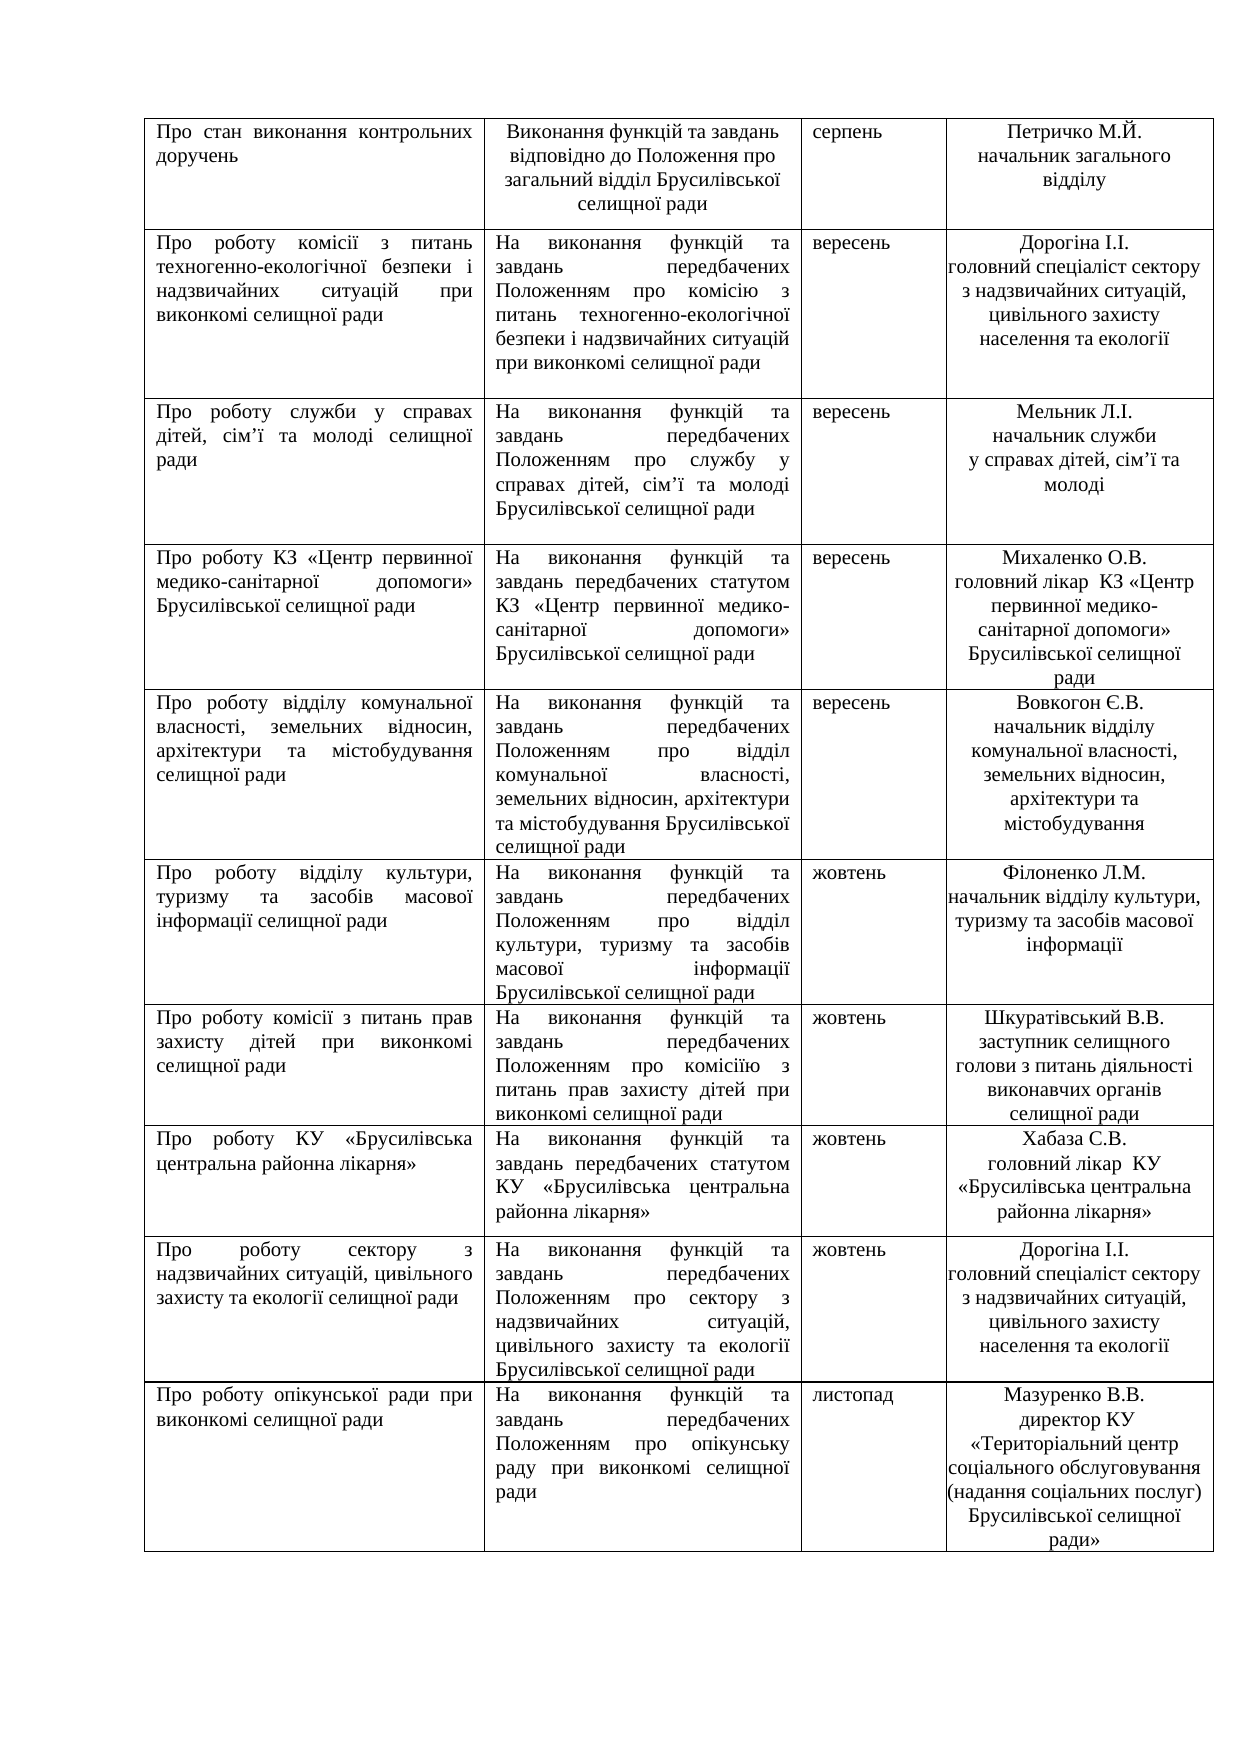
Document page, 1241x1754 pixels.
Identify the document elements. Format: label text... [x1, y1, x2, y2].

table_cell На виконання функцій та завдань передбачених Положенням про відділ культури, туризму та засобів масової інформації Брусилівської селищної ради [485, 860, 801, 1004]
table_cell Мельник Л.І. начальник служби у справах дітей, сім’ї та молоді [947, 399, 1213, 544]
table_cell Шкуратівський В.В. заступник селищного голови з питань діяльності виконавчих органів селищної ради [947, 1005, 1213, 1125]
table_cell Мазуренко В.В. директор КУ «Територіальний центр соціального обслуговування (надання соціальних послуг) Брусилівської селищної ради» [947, 1383, 1213, 1551]
table_cell листопад [802, 1383, 946, 1551]
table_cell Про роботу опікунської ради при виконкомі селищної ради [145, 1383, 484, 1551]
table_cell Хабаза С.В. головний лікар КУ «Брусилівська центральна районна лікарня» [947, 1126, 1213, 1236]
table_cell вересень [802, 399, 946, 544]
table_cell вересень [802, 230, 946, 398]
table_cell жовтень [802, 1005, 946, 1125]
table_cell Про роботу комісії з питань прав захисту дітей при виконкомі селищної ради [145, 1005, 484, 1125]
table_cell На виконання функцій та завдань передбачених Положенням про відділ комунальної власності, земельних відносин, архітектури та містобудування Брусилівської селищної ради [485, 690, 801, 858]
table_cell Про роботу сектору з надзвичайних ситуацій, цивільного захисту та екології селищної ради [145, 1237, 484, 1381]
table_cell На виконання функцій та завдань передбачених статутом КЗ «Центр первинної медико-санітарної допомоги» Брусилівської селищної ради [485, 545, 801, 689]
table_cell На виконання функцій та завдань передбачених Положенням про опікунську раду при виконкомі селищної ради [485, 1383, 801, 1551]
table_cell На виконання функцій та завдань передбачених Положенням про комісію з питань техногенно-екологічної безпеки і надзвичайних ситуацій при виконкомі селищної ради [485, 230, 801, 398]
table_cell На виконання функцій та завдань передбачених Положенням про сектору з надзвичайних ситуацій, цивільного захисту та екології Брусилівської селищної ради [485, 1237, 801, 1381]
table_cell вересень [802, 545, 946, 689]
table_cell Про роботу відділу комунальної власності, земельних відносин, архітектури та містобудування селищної ради [145, 690, 484, 858]
table_cell На виконання функцій та завдань передбачених Положенням про комісіїю з питань прав захисту дітей при виконкомі селищної ради [485, 1005, 801, 1125]
table_cell жовтень [802, 1237, 946, 1381]
table_cell Про роботу служби у справах дітей, сім’ї та молоді селищної ради [145, 399, 484, 544]
table_cell Про роботу відділу культури, туризму та засобів масової інформації селищної ради [145, 860, 484, 1004]
table_cell жовтень [802, 1126, 946, 1236]
table_cell Виконання функцій та завдань відповідно до Положення про загальний відділ Брусилівської селищної ради [485, 119, 801, 229]
table_cell На виконання функцій та завдань передбачених статутом КУ «Брусилівська центральна районна лікарня» [485, 1126, 801, 1236]
table_cell вересень [802, 690, 946, 858]
table_cell Вовкогон Є.В. начальник відділу комунальної власності, земельних відносин, архітектури та містобудування [947, 690, 1213, 858]
table_cell Про стан виконання контрольних доручень [145, 119, 484, 229]
table_cell Філоненко Л.М. начальник відділу культури, туризму та засобів масової інформації [947, 860, 1213, 1004]
table_cell Михаленко О.В. головний лікар КЗ «Центр первинної медико-санітарної допомоги» Брусилівської селищної ради [947, 545, 1213, 689]
table_cell Про роботу КУ «Брусилівська центральна районна лікарня» [145, 1126, 484, 1236]
table_cell Дорогіна І.І. головний спеціаліст сектору з надзвичайних ситуацій, цивільного захисту населення та екології [947, 230, 1213, 398]
table_cell Петричко М.Й. начальник загального відділу [947, 119, 1213, 229]
table_cell жовтень [802, 860, 946, 1004]
table_cell Про роботу комісії з питань техногенно-екологічної безпеки і надзвичайних ситуацій при виконкомі селищної ради [145, 230, 484, 398]
table_cell Дорогіна І.І. головний спеціаліст сектору з надзвичайних ситуацій, цивільного захисту населення та екології [947, 1237, 1213, 1381]
table_cell Про роботу КЗ «Центр первинної медико-санітарної допомоги» Брусилівської селищної ради [145, 545, 484, 689]
table_cell серпень [802, 119, 946, 229]
table_cell На виконання функцій та завдань передбачених Положенням про службу у справах дітей, сім’ї та молоді Брусилівської селищної ради [485, 399, 801, 544]
